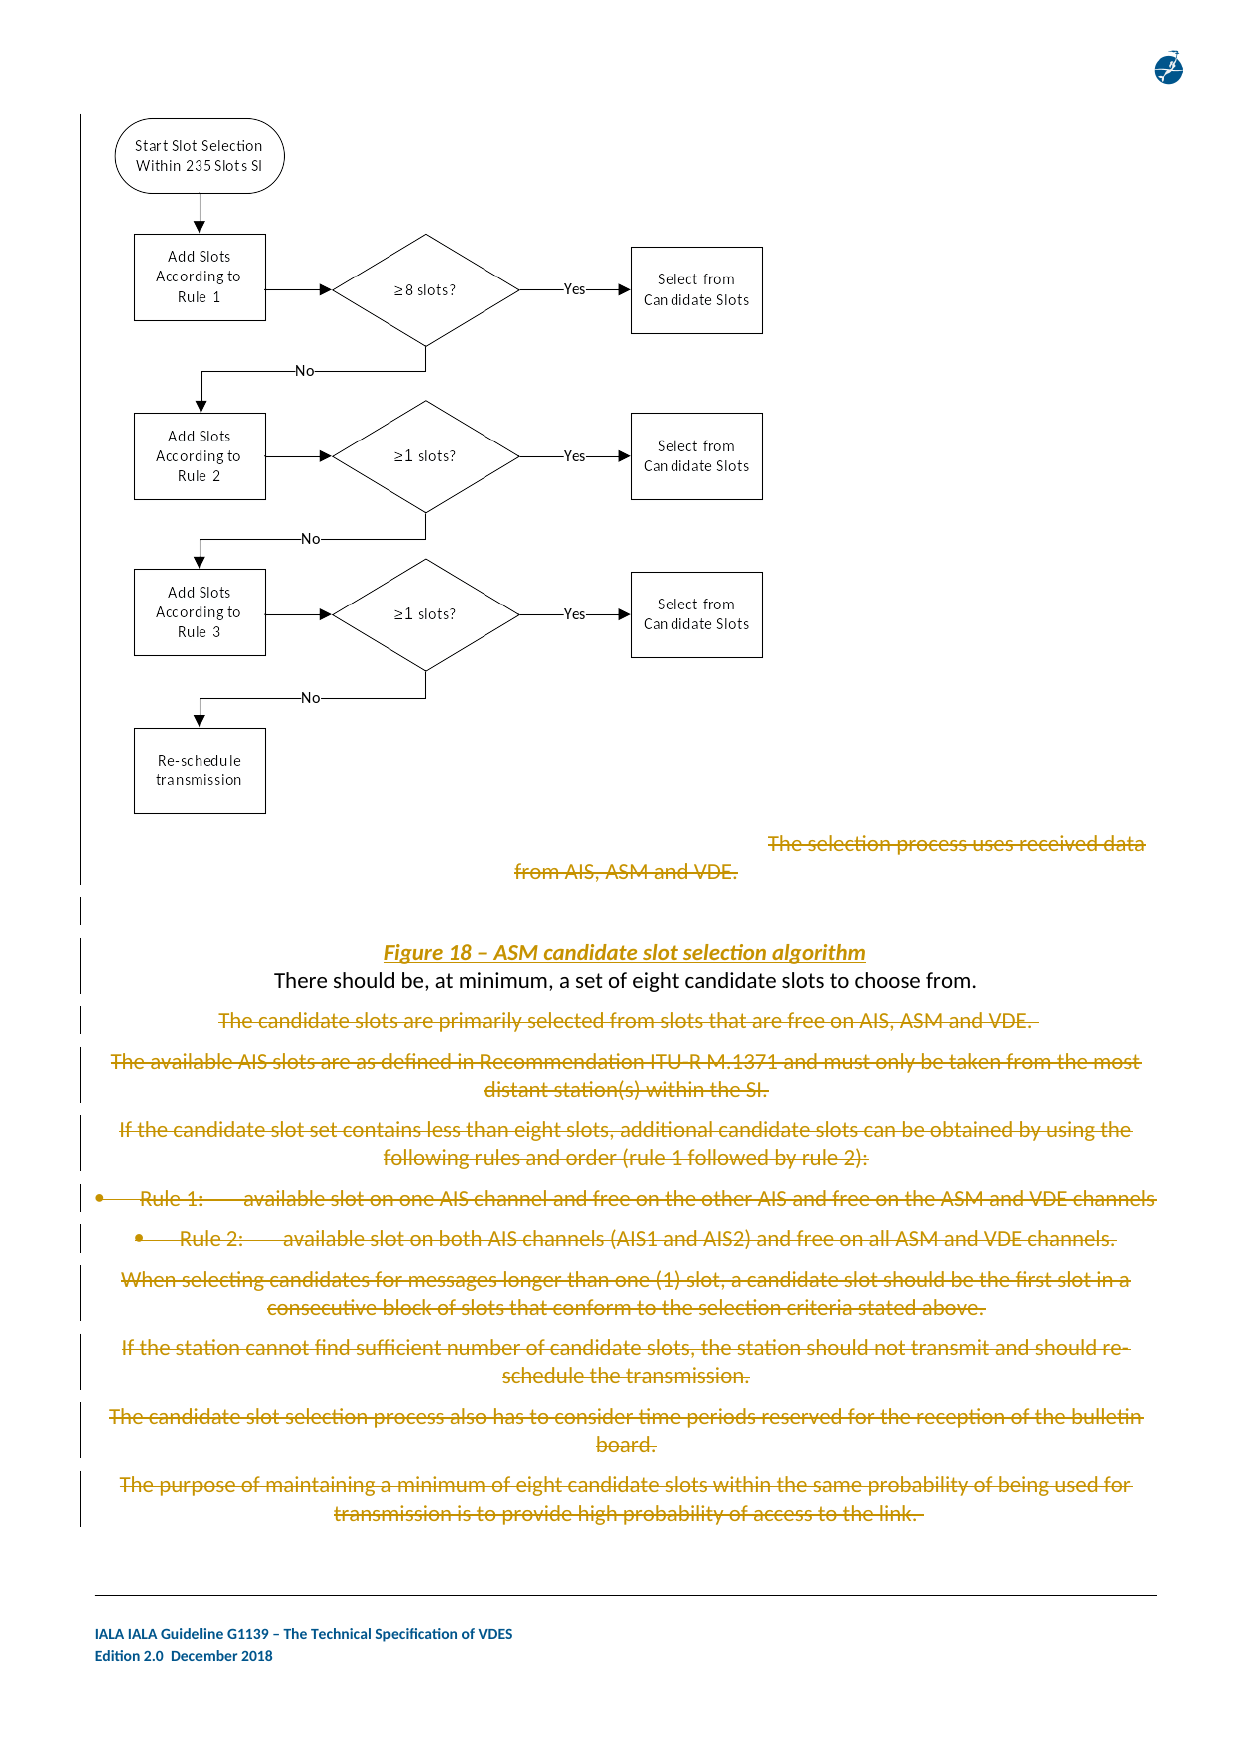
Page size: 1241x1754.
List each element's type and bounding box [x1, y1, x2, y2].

picture [1123, 0, 1241, 119]
